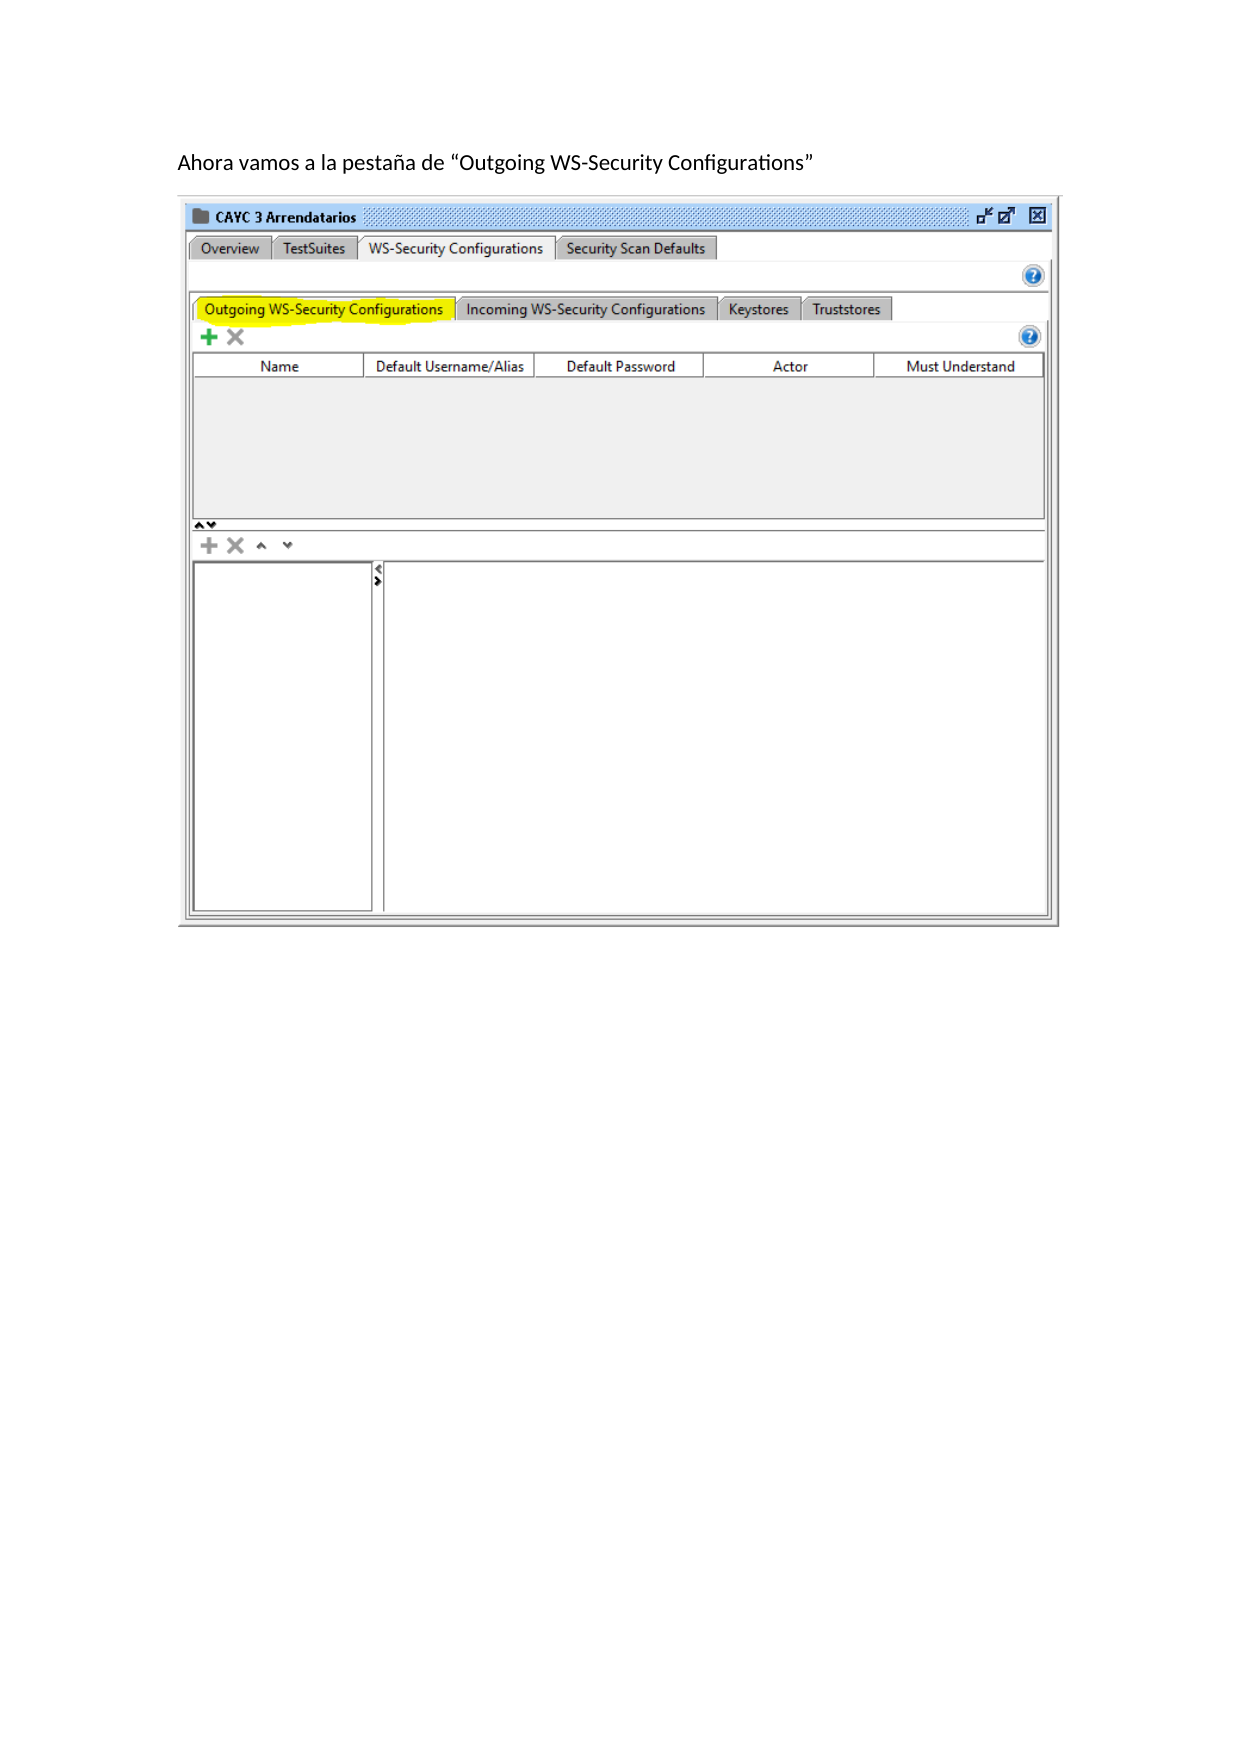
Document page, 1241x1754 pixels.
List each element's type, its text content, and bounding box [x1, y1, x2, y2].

picture [177, 194, 1063, 933]
text Ahora vamos a la pestaña de “Outgoing WS-Security Configurations” [177, 148, 1063, 176]
